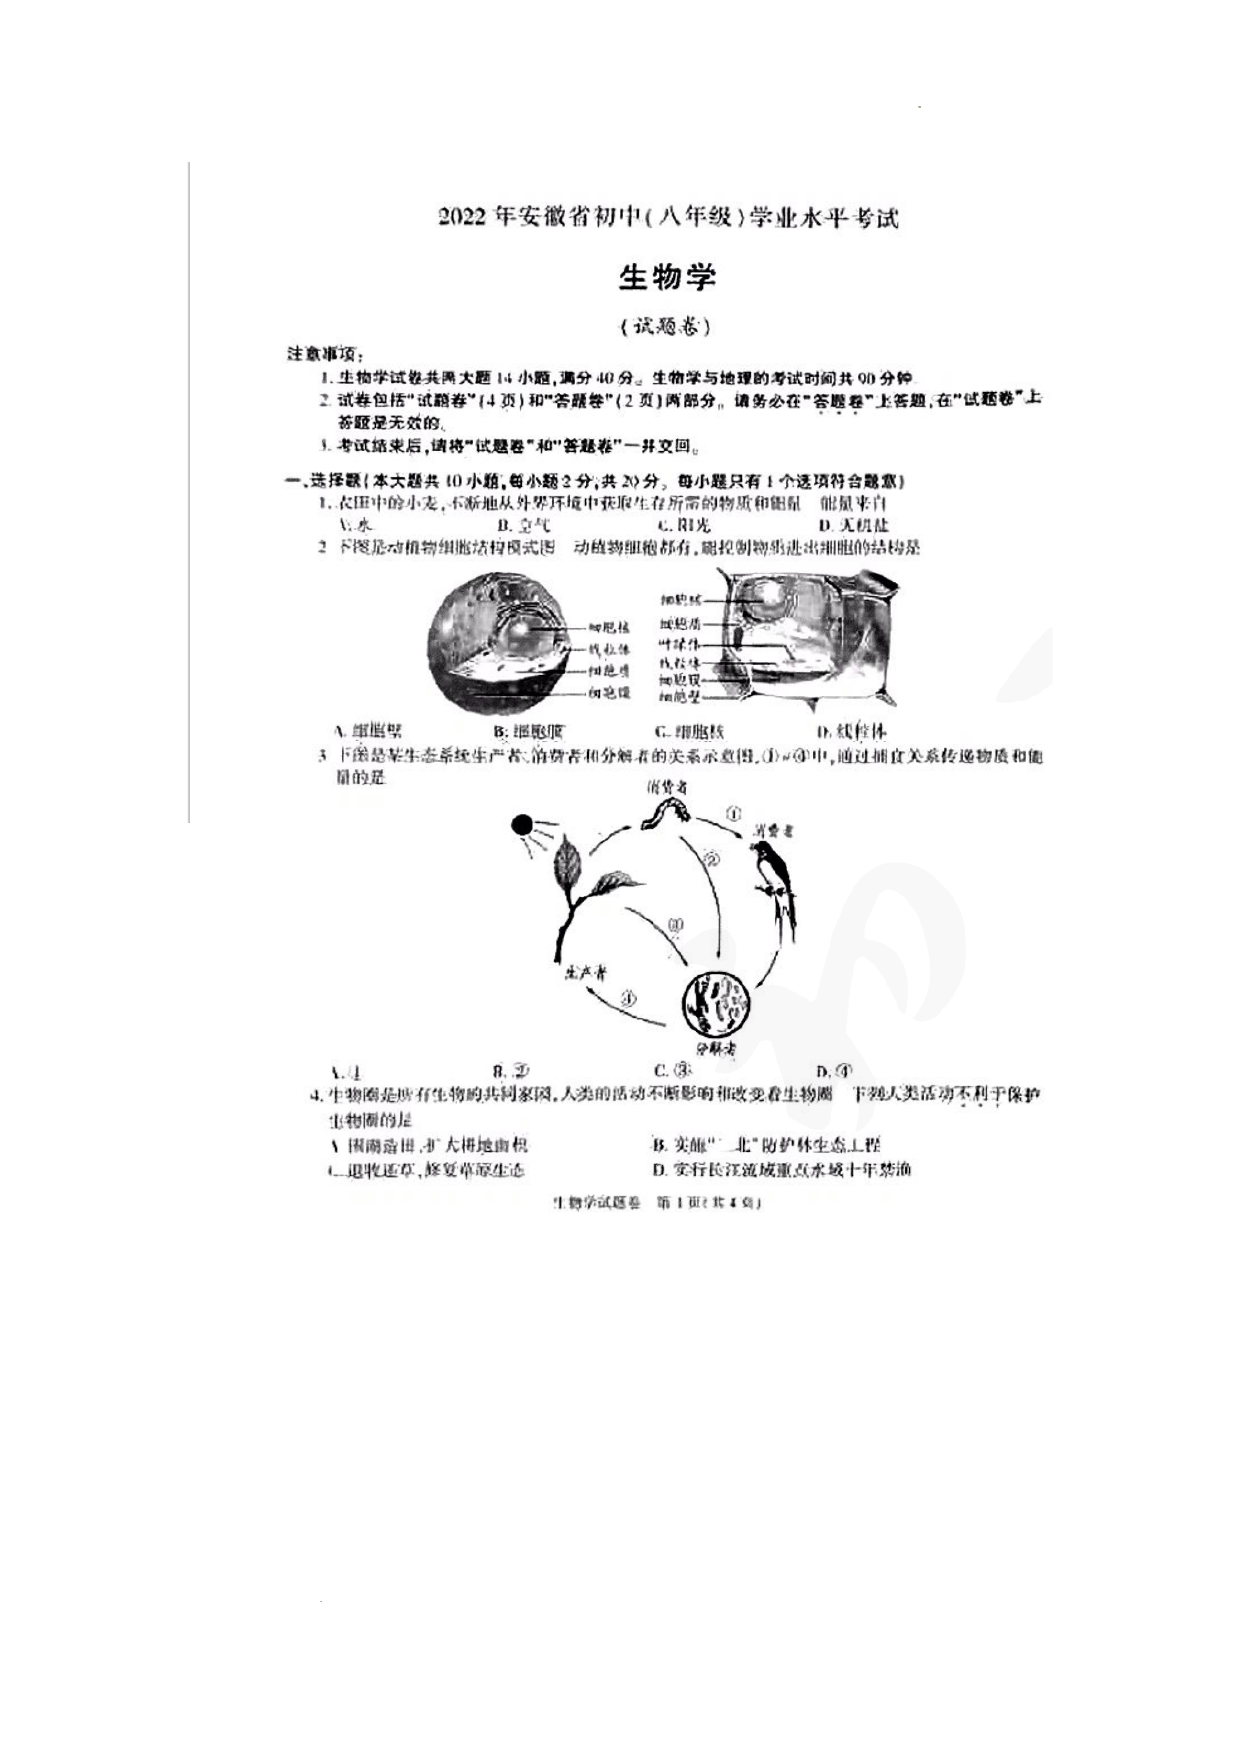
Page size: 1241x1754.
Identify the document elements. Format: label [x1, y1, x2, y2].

picture [187, 162, 1053, 1297]
